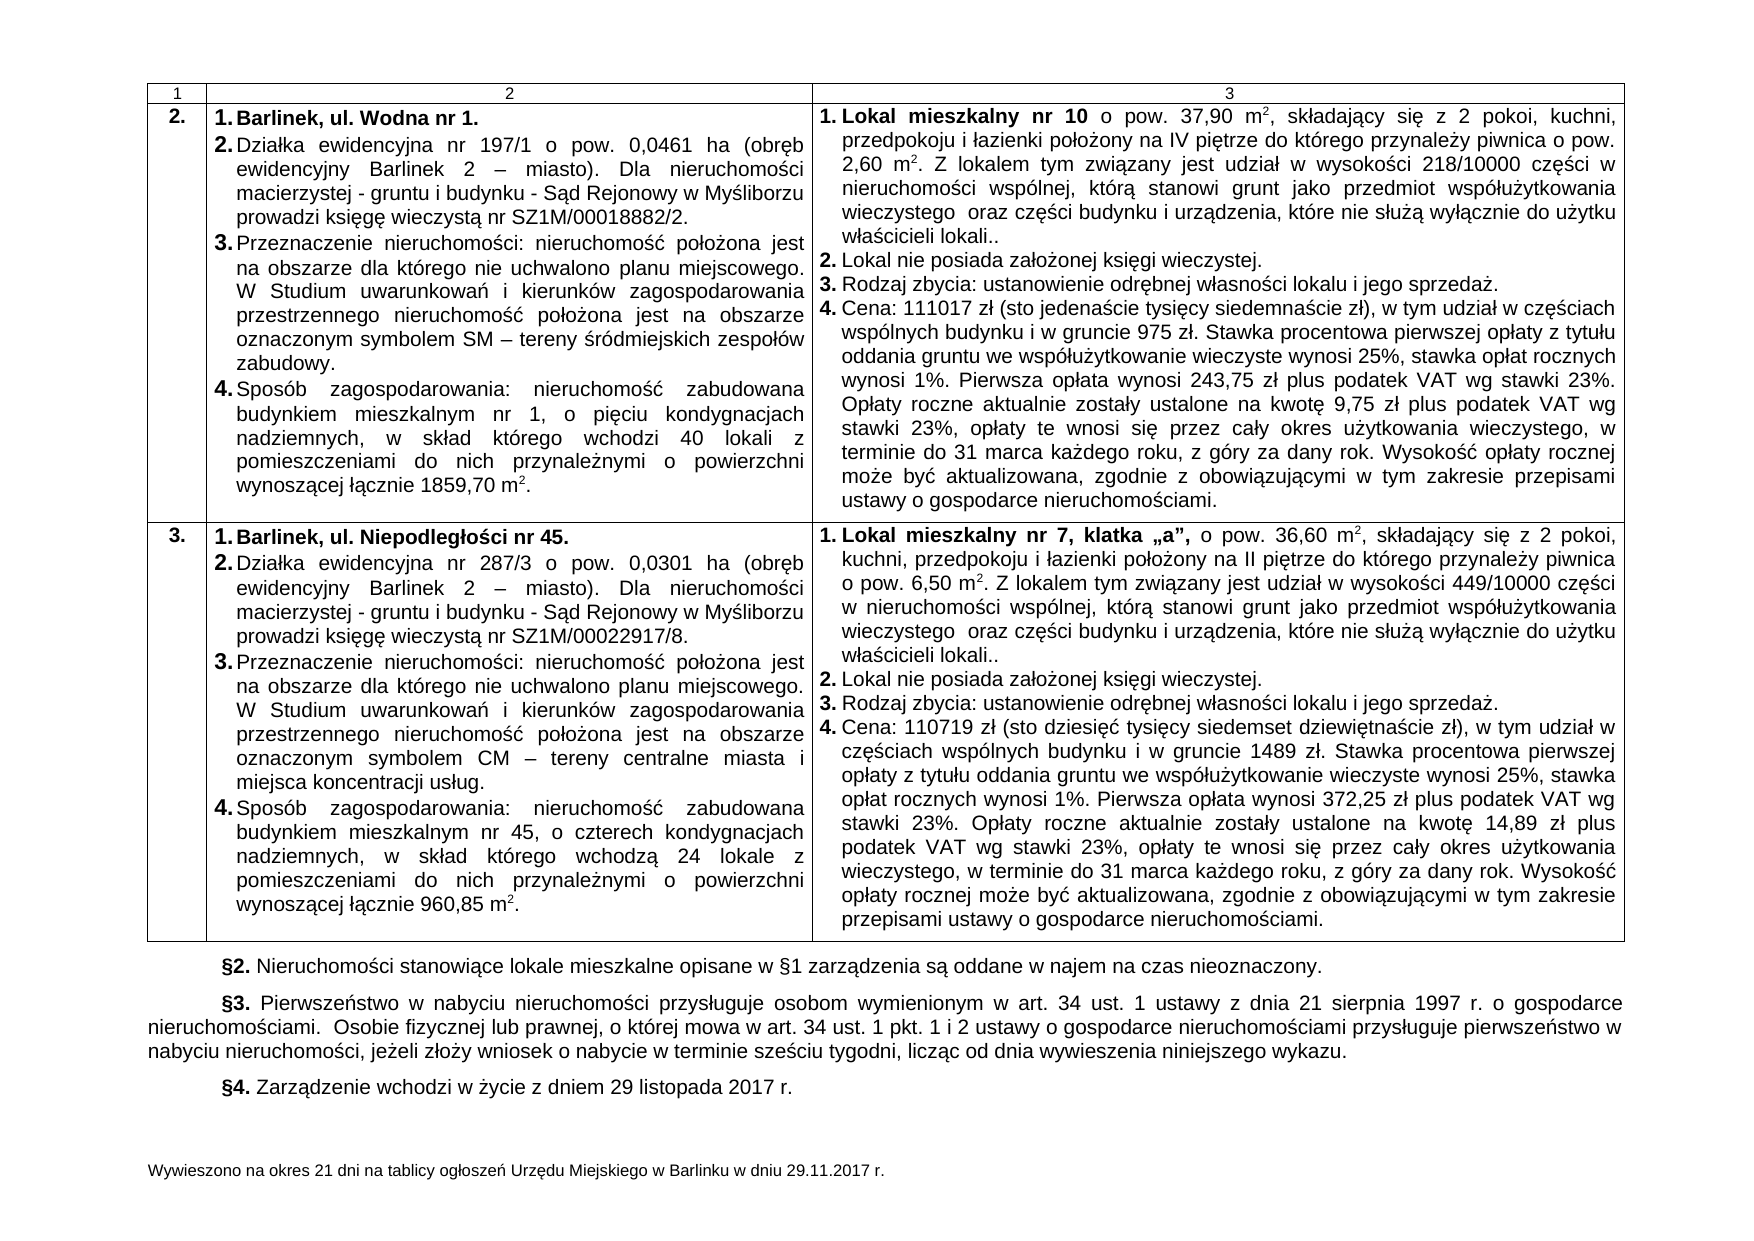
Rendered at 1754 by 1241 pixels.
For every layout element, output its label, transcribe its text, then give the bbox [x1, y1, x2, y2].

text §3. Pierwszeństwo w nabyciu nieruchomości przysługuje osobom wymienionym w art. 34 ust. 1 ustawy z dnia 21 sierpnia 1997 r. o gospodarce nieruchomościami. Osobie fizycznej lub prawnej, o której mowa w art. 34 ust. 1 pkt. 1 i 2 ustawy o gospodarce nieruchomościami przysługuje pierwszeństwo w nabyciu nieruchomości, jeżeli złoży wniosek o nabycie w terminie sześciu tygodni, licząc od dnia wywieszenia niniejszego wykazu. [148, 991, 1624, 1062]
table_cell Lokal mieszkalny nr 7, klatka „a”, o pow. 36,60 m2, składający się z 2 pokoi, kuchni, przedpokoju i łazienki położony na II piętrze do którego przynależy piwnica o pow. 6,50 m2. Z lokalem tym związany jest udział w wysokości 449/10000 części w nieruchomości wspólnej, którą stanowi grunt jako przedmiot współużytkowania wieczystego oraz części budynku i urządzenia, które nie służą wyłącznie do użytku właścicieli lokali.. Lokal nie posiada założonej księgi wieczystej. Rodzaj zbycia: ustanowienie odrębnej własności lokalu i jego sprzedaż. Cena: 110719 zł (sto dziesięć tysięcy siedemset dziewiętnaście zł), w tym udział w częściach wspólnych budynku i w gruncie 1489 zł. Stawka procentowa pierwszej opłaty z tytułu oddania gruntu we współużytkowanie wieczyste wynosi 25%, stawka opłat rocznych wynosi 1%. Pierwsza opłata wynosi 372,25 zł plus podatek VAT wg stawki 23%. Opłaty roczne aktualnie zostały ustalone na kwotę 14,89 zł plus podatek VAT wg stawki 23%, opłaty te wnosi się przez cały okres użytkowania wieczystego, w terminie do 31 marca każdego roku, z góry za dany rok. Wysokość opłaty rocznej może być aktualizowana, zgodnie z obowiązującymi w tym zakresie przepisami ustawy o gospodarce nieruchomościami. [813, 523, 1624, 941]
table_header 3 [813, 84, 1624, 103]
table_cell Barlinek, ul. Niepodległości nr 45. Działka ewidencyjna nr 287/3 o pow. 0,0301 ha (obręb ewidencyjny Barlinek 2 – miasto). Dla nieruchomości macierzystej - gruntu i budynku - Sąd Rejonowy w Myśliborzu prowadzi księgę wieczystą nr SZ1M/00022917/8. Przeznaczenie nieruchomości: nieruchomość położona jest na obszarze dla którego nie uchwalono planu miejscowego. W Studium uwarunkowań i kierunków zagospodarowania przestrzennego nieruchomość położona jest na obszarze oznaczonym symbolem CM – tereny centralne miasta i miejsca koncentracji usług. Sposób zagospodarowania: nieruchomość zabudowana budynkiem mieszkalnym nr 45, o czterech kondygnacjach nadziemnych, w skład którego wchodzą 24 lokale z pomieszczeniami do nich przynależnymi o powierzchni wynoszącej łącznie 960,85 m2. [207, 523, 812, 941]
text §2. Nieruchomości stanowiące lokale mieszkalne opisane w §1 zarządzenia są oddane w najem na czas nieoznaczony. [148, 954, 1624, 978]
table_cell Barlinek, ul. Wodna nr 1. Działka ewidencyjna nr 197/1 o pow. 0,0461 ha (obręb ewidencyjny Barlinek 2 – miasto). Dla nieruchomości macierzystej - gruntu i budynku - Sąd Rejonowy w Myśliborzu prowadzi księgę wieczystą nr SZ1M/00018882/2. Przeznaczenie nieruchomości: nieruchomość położona jest na obszarze dla którego nie uchwalono planu miejscowego. W Studium uwarunkowań i kierunków zagospodarowania przestrzennego nieruchomość położona jest na obszarze oznaczonym symbolem SM – tereny śródmiejskich zespołów zabudowy. Sposób zagospodarowania: nieruchomość zabudowana budynkiem mieszkalnym nr 1, o pięciu kondygnacjach nadziemnych, w skład którego wchodzi 40 lokali z pomieszczeniami do nich przynależnymi o powierzchni wynoszącej łącznie 1859,70 m2. [207, 104, 812, 522]
table_cell 3. [148, 523, 206, 941]
table_cell Lokal mieszkalny nr 10 o pow. 37,90 m2, składający się z 2 pokoi, kuchni, przedpokoju i łazienki położony na IV piętrze do którego przynależy piwnica o pow. 2,60 m2. Z lokalem tym związany jest udział w wysokości 218/10000 części w nieruchomości wspólnej, którą stanowi grunt jako przedmiot współużytkowania wieczystego oraz części budynku i urządzenia, które nie służą wyłącznie do użytku właścicieli lokali.. Lokal nie posiada założonej księgi wieczystej. Rodzaj zbycia: ustanowienie odrębnej własności lokalu i jego sprzedaż. Cena: 111017 zł (sto jedenaście tysięcy siedemnaście zł), w tym udział w częściach wspólnych budynku i w gruncie 975 zł. Stawka procentowa pierwszej opłaty z tytułu oddania gruntu we współużytkowanie wieczyste wynosi 25%, stawka opłat rocznych wynosi 1%. Pierwsza opłata wynosi 243,75 zł plus podatek VAT wg stawki 23%. Opłaty roczne aktualnie zostały ustalone na kwotę 9,75 zł plus podatek VAT wg stawki 23%, opłaty te wnosi się przez cały okres użytkowania wieczystego, w terminie do 31 marca każdego roku, z góry za dany rok. Wysokość opłaty rocznej może być aktualizowana, zgodnie z obowiązującymi w tym zakresie przepisami ustawy o gospodarce nieruchomościami. [813, 104, 1624, 522]
table_header 2 [207, 84, 812, 103]
text Wywieszono na okres 21 dni na tablicy ogłoszeń Urzędu Miejskiego w Barlinku w dniu 29.11.2017 r. [148, 1161, 1624, 1180]
text §4. Zarządzenie wchodzi w życie z dniem 29 listopada 2017 r. [148, 1075, 1624, 1099]
table_cell 2. [148, 104, 206, 522]
table_header 1 [148, 84, 206, 103]
